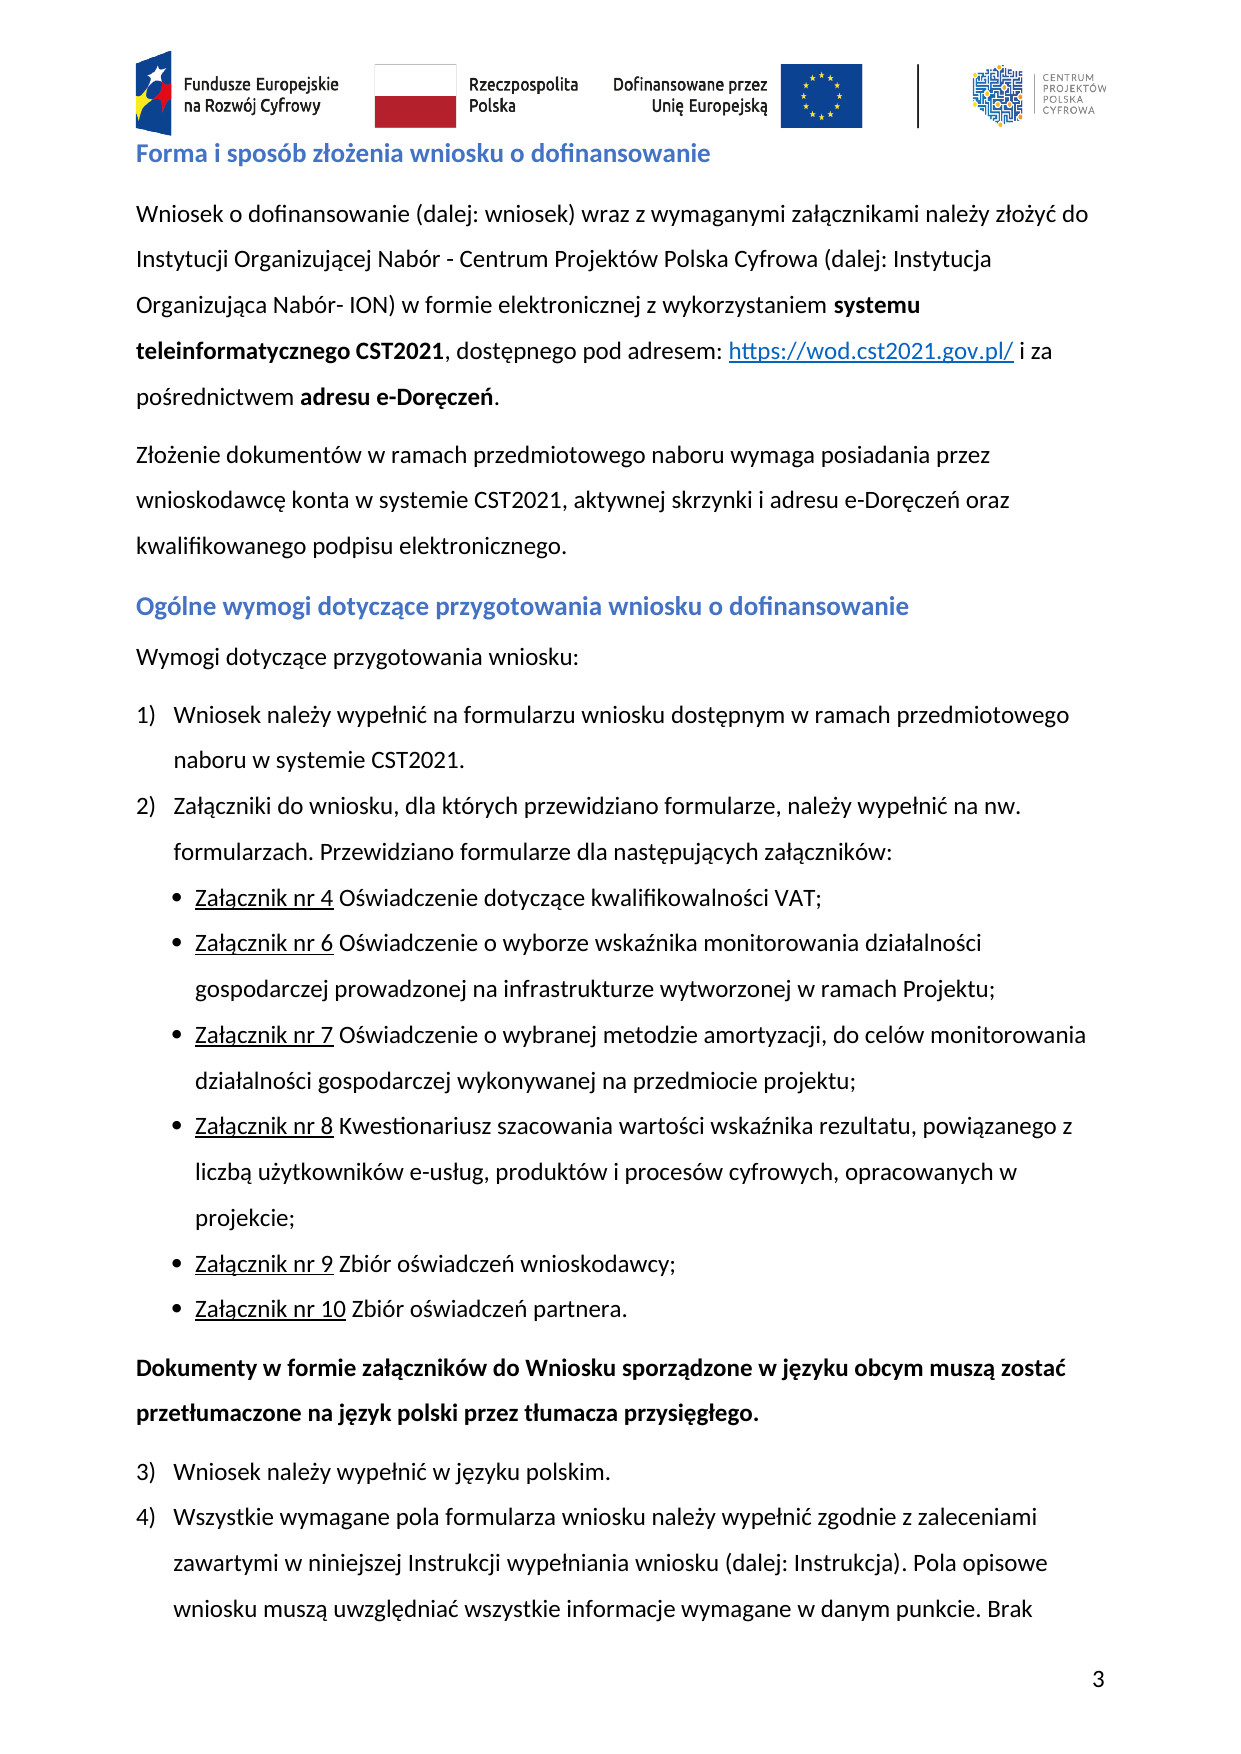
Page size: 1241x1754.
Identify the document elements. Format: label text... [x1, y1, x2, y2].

list Załącznik nr 8 Kwestionariusz szacowania wartości wskaźnika rezultatu, powiązanego z liczbą użytkowników e-usług, produktów i procesów cyfrowych, opracowanych w projekcie; [172, 1111, 1104, 1232]
text Wymogi dotyczące przygotowania wniosku: [136, 641, 1104, 671]
subtitle Ogólne wymogi dotyczące przygotowania wniosku o dofinansowanie [136, 589, 1104, 622]
subtitle Forma i sposób złożenia wniosku o dofinansowanie [136, 136, 1104, 169]
picture [135, 51, 1107, 136]
list Wniosek należy wypełnić na formularzu wniosku dostępnym w ramach przedmiotowego naboru w systemie CST2021. [136, 699, 1104, 775]
text Dokumenty w formie załączników do Wniosku sporządzone w języku obcym muszą zostać przetłumaczone na język polski przez tłumacza przysięgłego. [136, 1352, 1104, 1428]
list Załącznik nr 4 Oświadczenie dotyczące kwalifikowalności VAT; [172, 882, 1104, 912]
list Załącznik nr 10 Zbiór oświadczeń partnera. [172, 1293, 1104, 1324]
list Wniosek należy wypełnić w języku polskim. [136, 1456, 1104, 1486]
list Załącznik nr 7 Oświadczenie o wybranej metodzie amortyzacji, do celów monitorowania działalności gospodarczej wykonywanej na przedmiocie projektu; [172, 1019, 1104, 1095]
list Załączniki do wniosku, dla których przewidziano formularze, należy wypełnić na nw. formularzach. Przewidziano formularze dla następujących załączników: [136, 790, 1104, 867]
text Złożenie dokumentów w ramach przedmiotowego naboru wymaga posiadania przez wnioskodawcę konta w systemie CST2021, aktywnej skrzynki i adresu e-Doręczeń oraz kwalifikowanego podpisu elektronicznego. [136, 439, 1104, 561]
list Załącznik nr 9 Zbiór oświadczeń wnioskodawcy; [172, 1248, 1104, 1278]
text Wniosek o dofinansowanie (dalej: wniosek) wraz z wymaganymi załącznikami należy złożyć do Instytucji Organizującej Nabór - Centrum Projektów Polska Cyfrowa (dalej: Instytucja Organizująca Nabór- ION) w formie elektronicznej z wykorzystaniem systemu teleinformatycznego CST2021, dostępnego pod adresem: https://wod.cst2021.gov.pl/ i za pośrednictwem adresu e-Doręczeń. [136, 198, 1104, 411]
list Załącznik nr 6 Oświadczenie o wyborze wskaźnika monitorowania działalności gospodarczej prowadzonej na infrastrukturze wytworzonej w ramach Projektu; [172, 928, 1104, 1004]
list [136, 1501, 1104, 1623]
